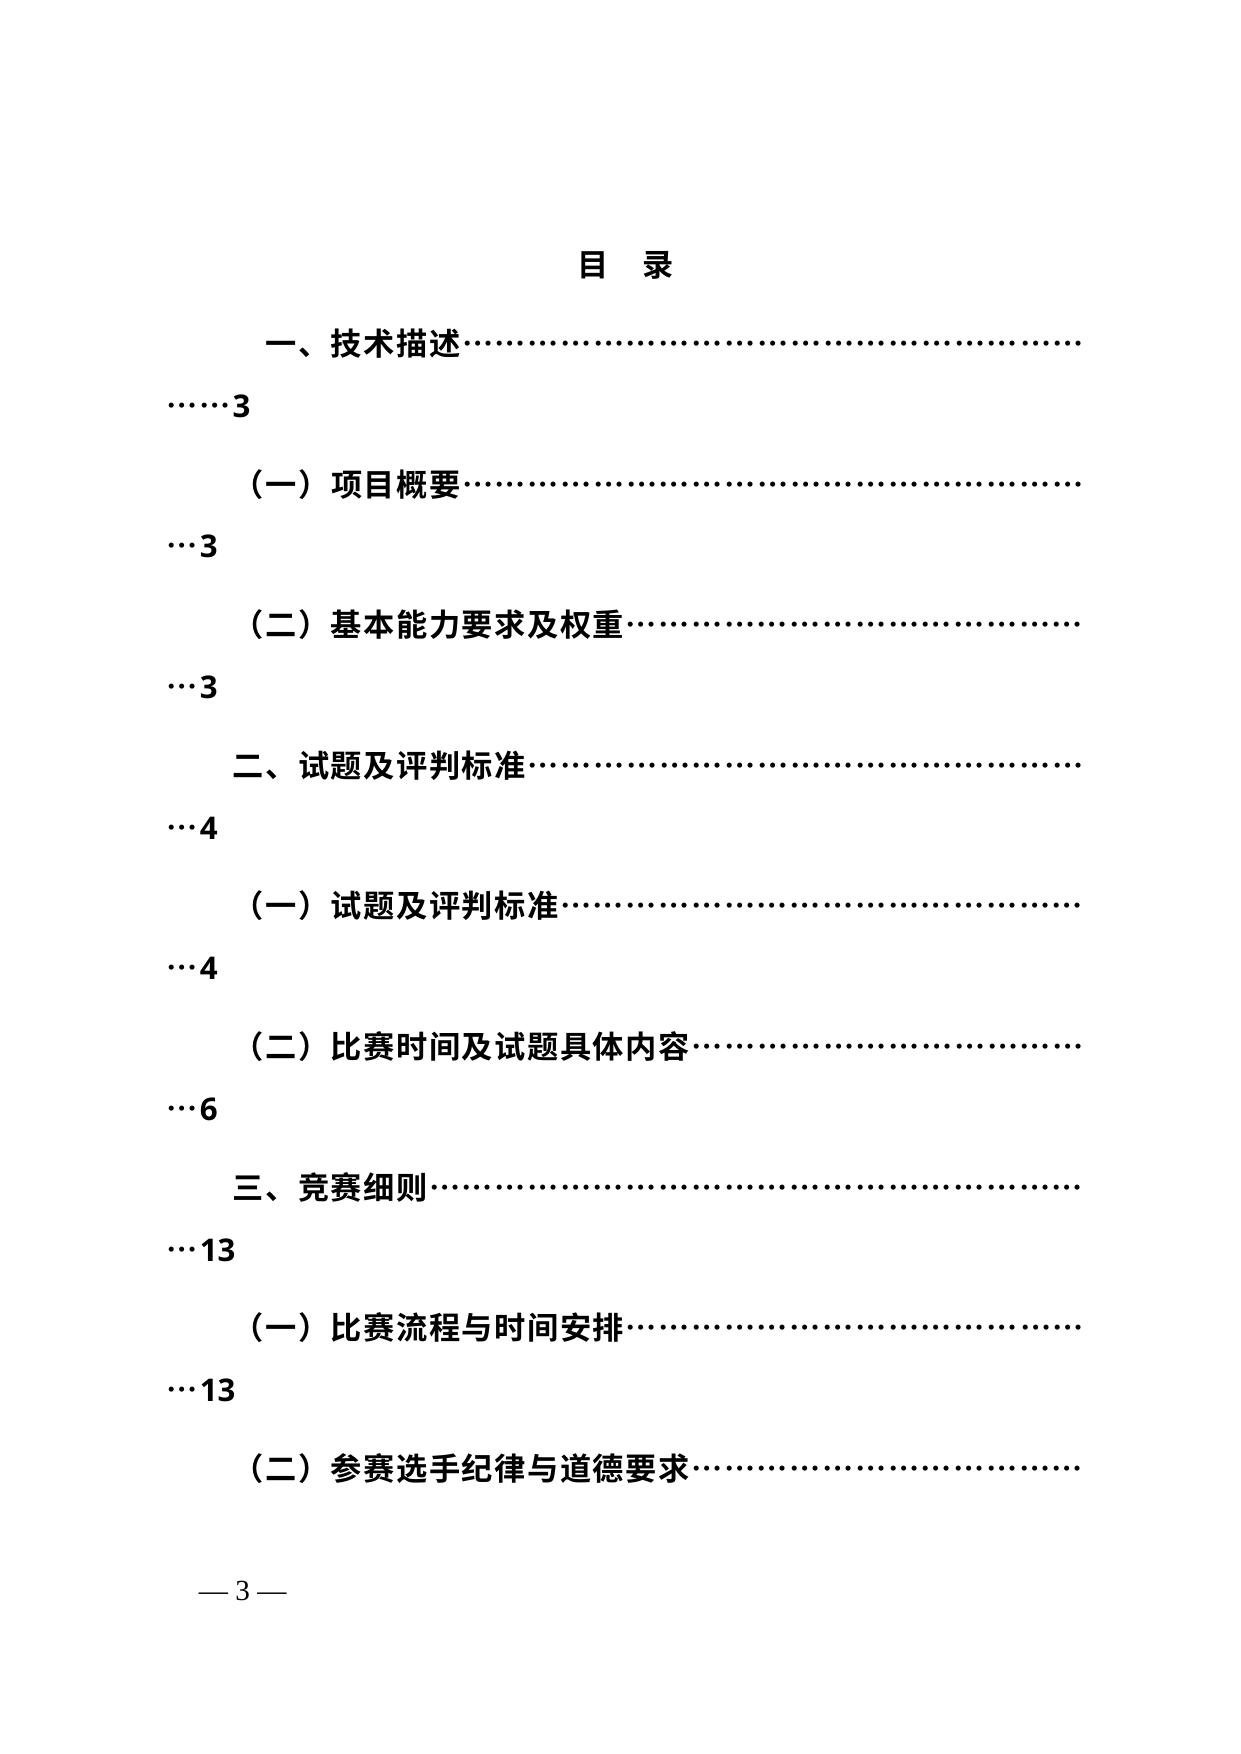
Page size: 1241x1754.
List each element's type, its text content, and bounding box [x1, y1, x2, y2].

text （一）项目概要……………………………………………………3 [167, 451, 1085, 575]
text （一）试题及评判标准……………………………………………4 [167, 873, 1085, 997]
text 目 录 [167, 232, 1085, 294]
text （一）比赛流程与时间安排………………………………………13 [167, 1295, 1085, 1419]
text （二）参赛选手纪律与道德要求…………………………………14 [167, 1436, 1085, 1498]
text 三、竞赛细则………………………………………………………13 [167, 1154, 1085, 1278]
text 一、技术描述………………………………………………………3 [167, 311, 1085, 435]
text （二）比赛时间及试题具体内容…………………………………6 [167, 1014, 1085, 1138]
text （二）基本能力要求及权重………………………………………3 [167, 592, 1085, 716]
text 二、试题及评判标准………………………………………………4 [167, 733, 1085, 857]
